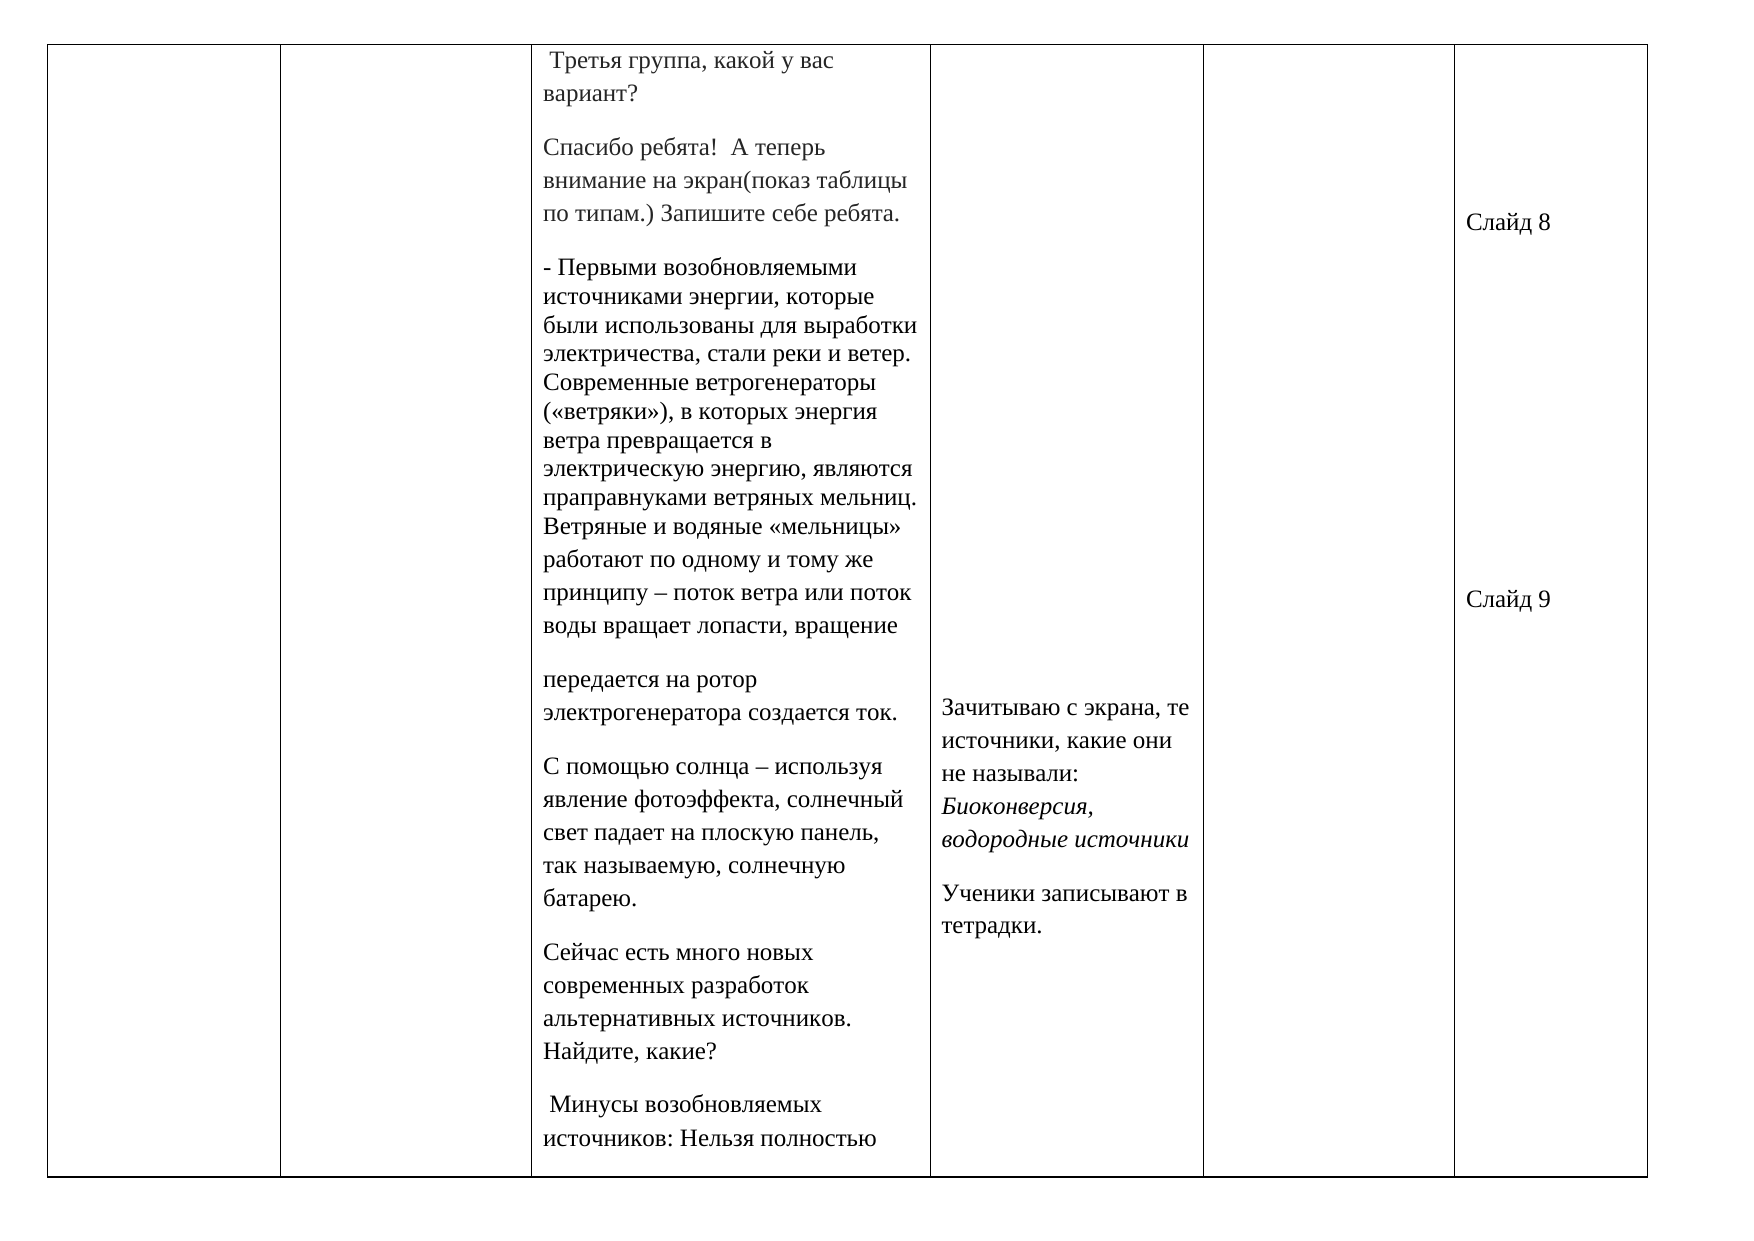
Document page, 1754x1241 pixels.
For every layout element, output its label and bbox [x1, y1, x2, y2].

table_cell [1455, 45, 1647, 1176]
table_cell [48, 45, 280, 1176]
table_cell [1204, 45, 1454, 1176]
table_cell [931, 45, 1203, 1176]
table_cell [281, 45, 531, 1176]
table_cell [532, 45, 930, 1176]
